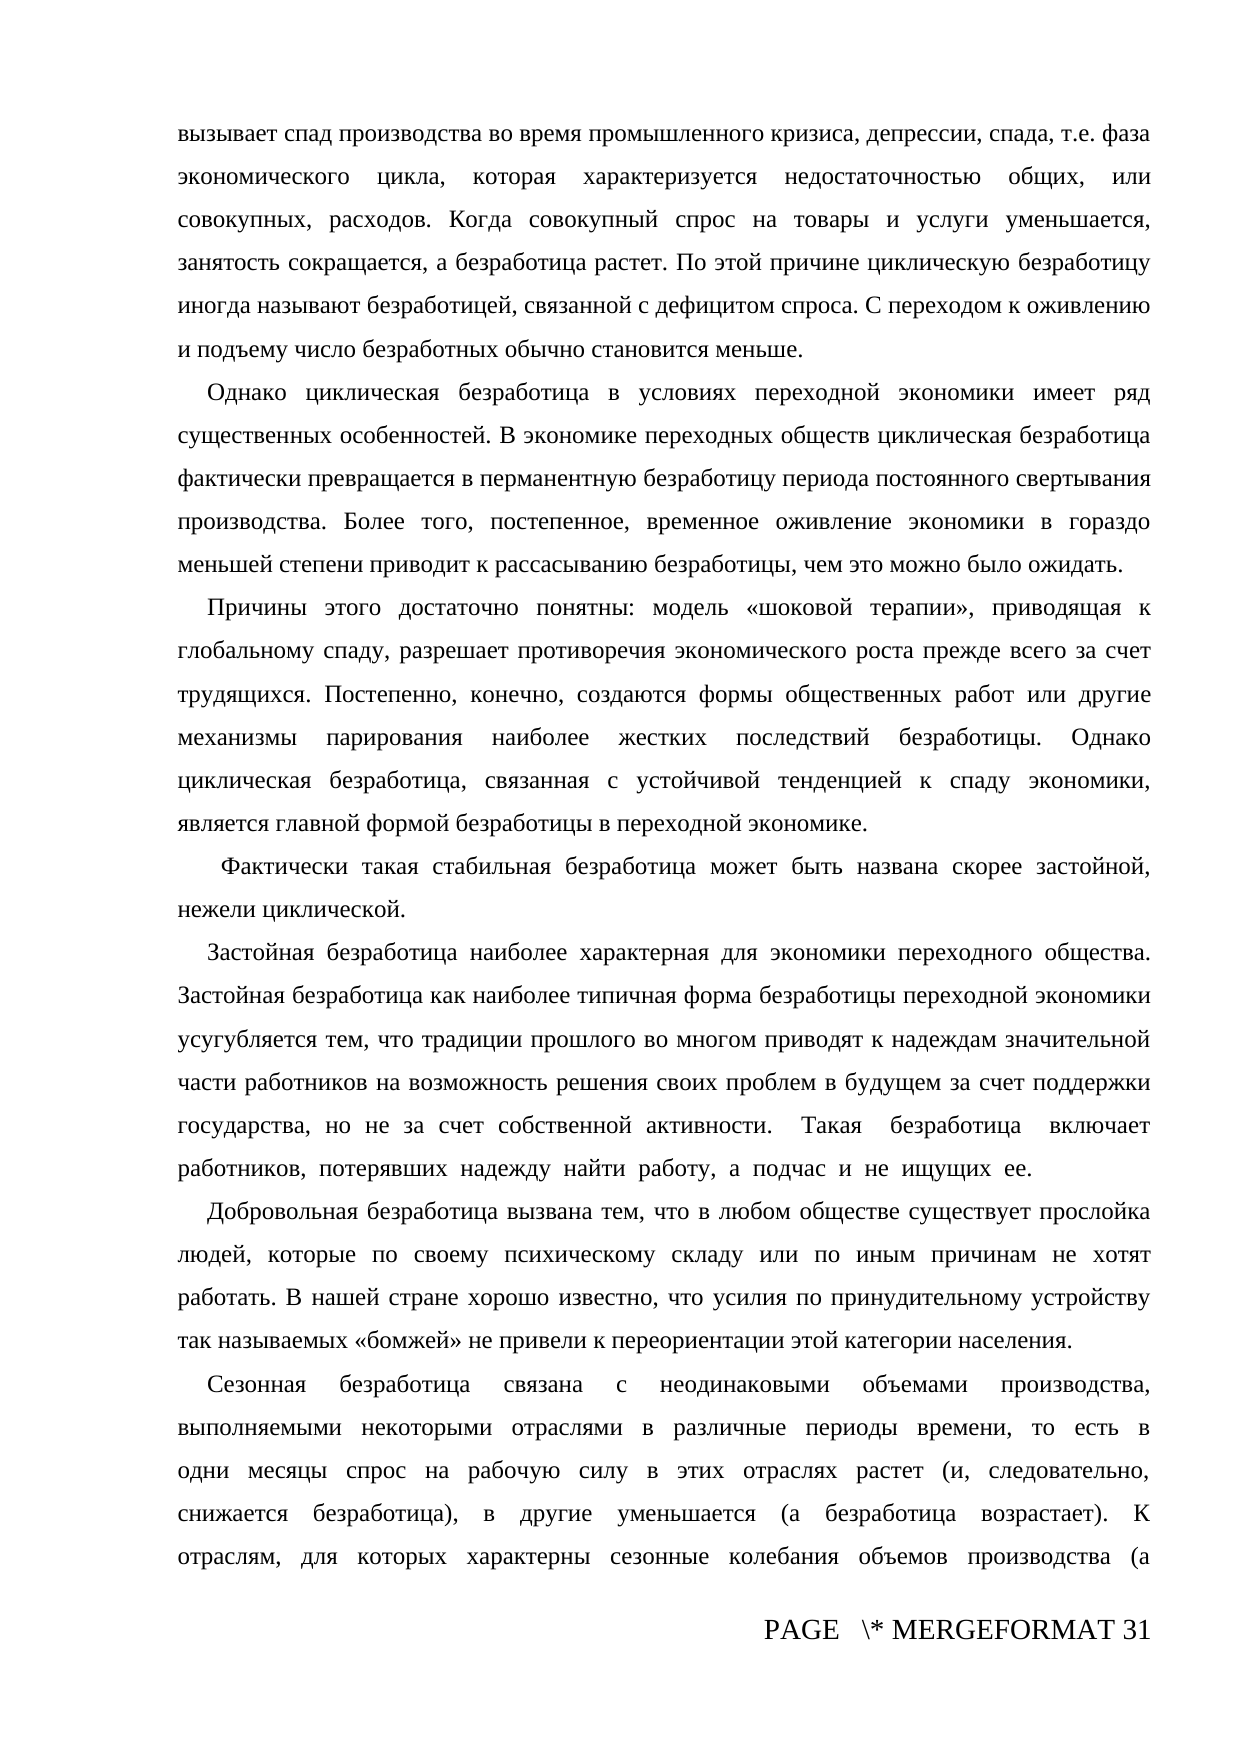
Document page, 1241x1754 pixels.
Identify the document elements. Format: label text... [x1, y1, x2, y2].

text Причины этого достаточно понятны: модель «шоковой терапии», приводящая к глобальному спаду, разрешает противоречия экономического роста прежде всего за счет трудящихся. Постепенно, конечно, создаются формы общественных работ или другие механизмы парирования наиболее жестких последствий безработицы. Однако циклическая безработица, связанная с устойчивой тенденцией к спаду экономики, является главной формой безработицы в переходной экономике. [177, 592, 1152, 837]
text Однако циклическая безработица в условиях переходной экономики имеет ряд существенных особенностей. В экономике переходных обществ циклическая безработица фактически превращается в перманентную безработицу периода постоянного свертывания производства. Более того, постепенное, временное оживление экономики в гораздо меньшей степени приводит к рассасыванию безработицы, чем это можно было ожидать. [177, 377, 1152, 578]
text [177, 1369, 1152, 1570]
text Застойная безработица наиболее характерная для экономики переходного общества. Застойная безработица как наиболее типичная форма безработицы переходной экономики усугубляется тем, что традиции прошлого во многом приводят к надеждам значительной части работников на возможность решения своих проблем в будущем за счет поддержки государства, но не за счет собственной активности. Такая безработица включает работников, потерявших надежду найти работу, а подчас и не ищущих ее. [177, 937, 1152, 1182]
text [177, 118, 1152, 362]
text Добровольная безработица вызвана тем, что в любом обществе существует прослойка людей, которые по своему психическому складу или по иным причинам не хотят работать. В нашей стране хорошо известно, что усилия по принудительному устройству так называемых «бомжей» не привели к переориентации этой категории населения. [177, 1196, 1152, 1354]
text Фактически такая стабильная безработица может быть названа скорее застойной, нежели циклической. [177, 851, 1152, 923]
